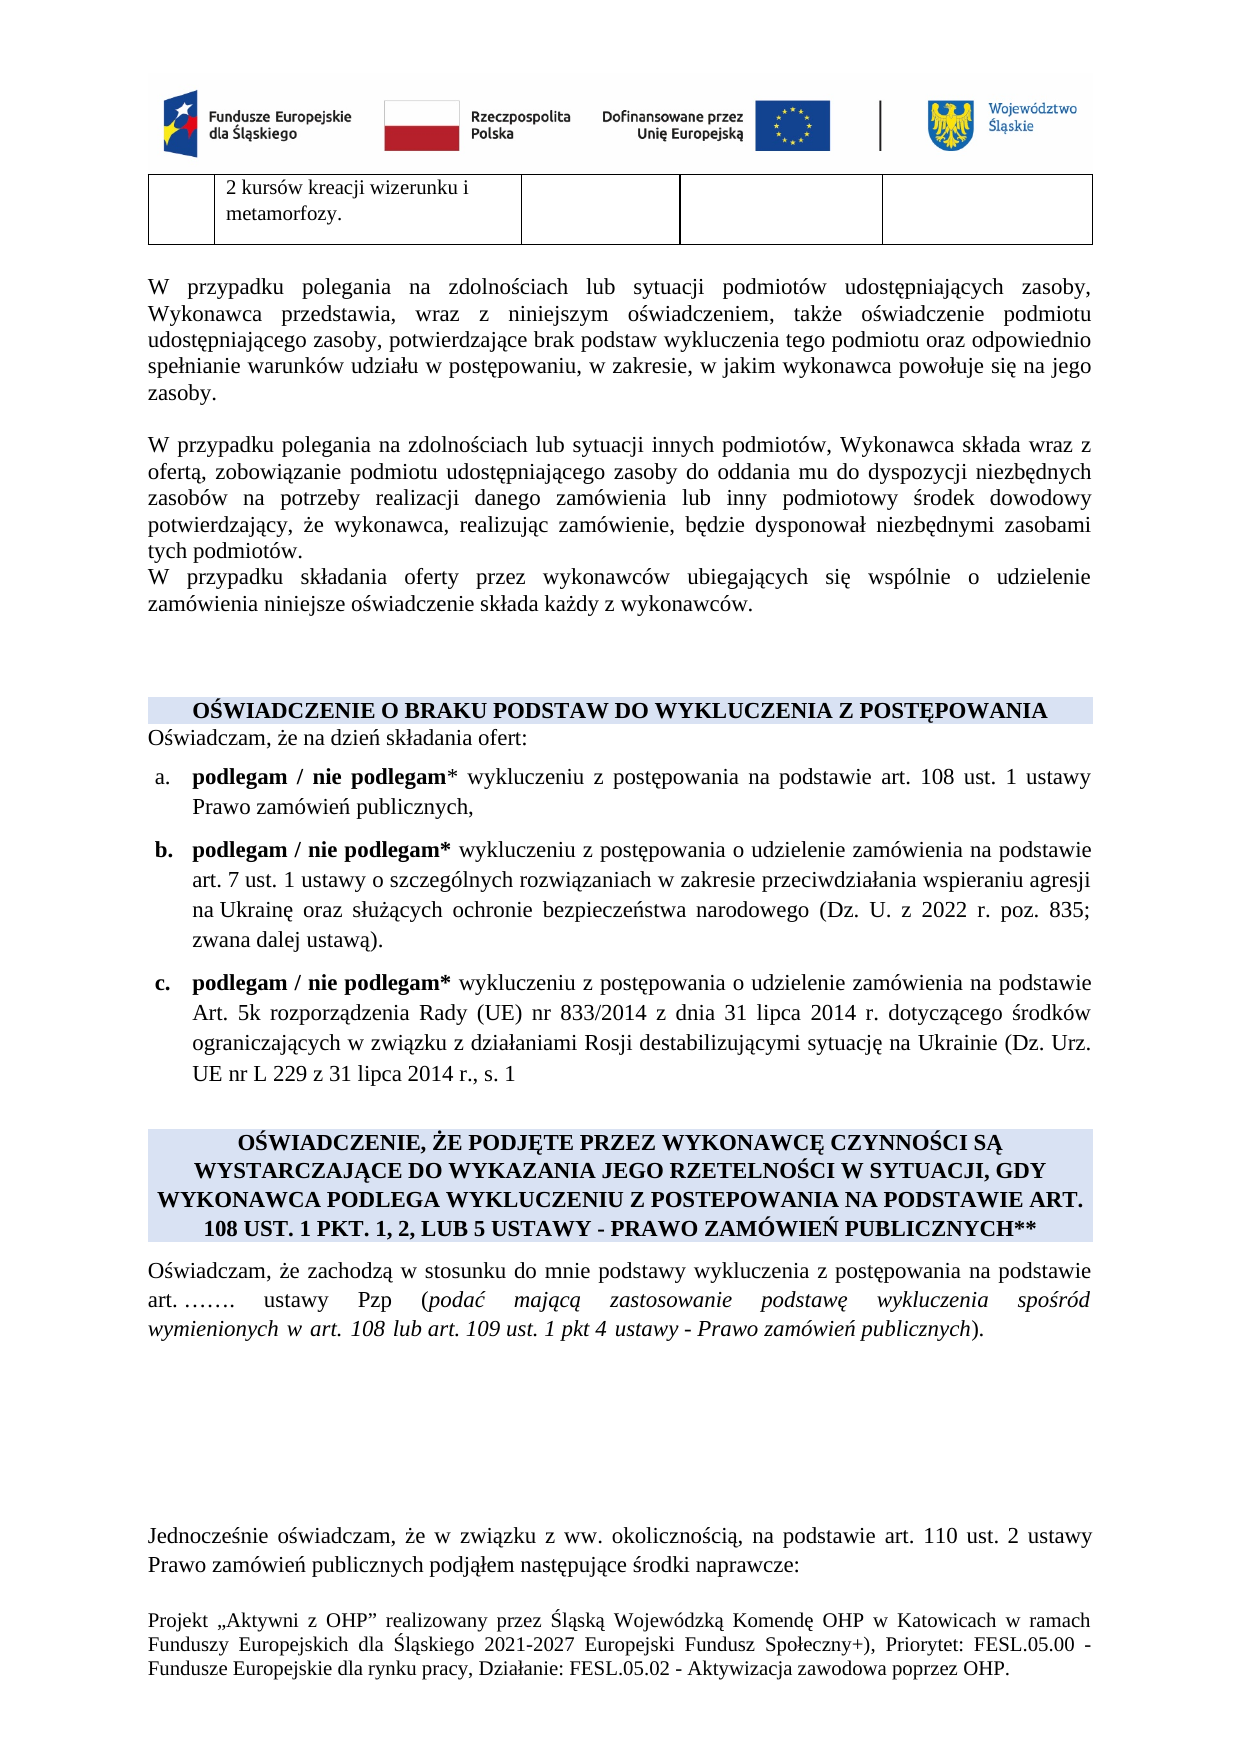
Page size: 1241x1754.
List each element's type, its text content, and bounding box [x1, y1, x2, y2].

table_cell [883, 175, 1092, 244]
text OŚWIADCZENIE, ŻE PODJĘTE PRZEZ WYKONAWCĘ CZYNNOŚCI SĄ WYSTARCZAJĄCE DO WYKAZANIA JEGO RZETELNOŚCI W SYTUACJI, GDY WYKONAWCA PODLEGA WYKLUCZENIU Z POSTEPOWANIA NA PODSTAWIE ART. 108 UST. 1 PKT. 1, 2, LUB 5 USTAWY - PRAWO ZAMÓWIEŃ PUBLICZNYCH** [148, 1129, 1093, 1242]
text Jednocześnie oświadczam, że w związku z ww. okolicznością, na podstawie art. 110 ust. 2 ustawy Prawo zamówień publicznych podjąłem następujące środki naprawcze: [148, 1522, 1093, 1577]
list podlegam / nie podlegam* wykluczeniu z postępowania na podstawie art. 108 ust. 1 ustawy Prawo zamówień publicznych, [154, 763, 1093, 819]
table_cell [522, 175, 679, 244]
list podlegam / nie podlegam* wykluczeniu z postępowania o udzielenie zamówienia na podstawie art. 7 ust. 1 ustawy o szczególnych rozwiązaniach w zakresie przeciwdziałania wspieraniu agresji na Ukrainę oraz służących ochronie bezpieczeństwa narodowego (Dz. U. z 2022 r. poz. 835; zwana dalej ustawą). [154, 836, 1093, 953]
text W przypadku polegania na zdolnościach lub sytuacji podmiotów udostępniających zasoby, Wykonawca przedstawia, wraz z niniejszym oświadczeniem, także oświadczenie podmiotu udostępniającego zasoby, potwierdzające brak podstaw wykluczenia tego podmiotu oraz odpowiednio spełnianie warunków udziału w postępowaniu, w zakresie, w jakim wykonawca powołuje się na jego zasoby. [148, 273, 1093, 405]
text W przypadku polegania na zdolnościach lub sytuacji innych podmiotów, Wykonawca składa wraz z ofertą, zobowiązanie podmiotu udostępniającego zasoby do oddania mu do dyspozycji niezbędnych zasobów na potrzeby realizacji danego zamówienia lub inny podmiotowy środek dowodowy potwierdzający, że wykonawca, realizując zamówienie, będzie dysponował niezbędnymi zasobami tych podmiotów. [148, 432, 1093, 563]
table_cell warunek dot. zdolności technicznej – realizacja minimum 2 kursów kreacji wizerunku i metamorfozy. [215, 175, 521, 244]
text Oświadczam, że zachodzą w stosunku do mnie podstawy wykluczenia z postępowania na podstawie art. ……. ustawy Pzp (podać mającą zastosowanie podstawę wykluczenia spośród wymienionych w art. 108 lub art. 109 ust. 1 pkt 4 ustawy - Prawo zamówień publicznych). [148, 1257, 1093, 1341]
list podlegam / nie podlegam* wykluczeniu z postępowania o udzielenie zamówienia na podstawie Art. 5k rozporządzenia Rady (UE) nr 833/2014 z dnia 31 lipca 2014 r. dotyczącego środków ograniczających w związku z działaniami Rosji destabilizującymi sytuację na Ukrainie (Dz. Urz. UE nr L 229 z 31 lipca 2014 r., s. 1 [154, 969, 1093, 1086]
table_cell 2 [149, 175, 214, 244]
table_cell [681, 175, 882, 244]
text Oświadczam, że na dzień składania ofert: [148, 724, 1093, 750]
picture [147, 73, 1093, 174]
text W przypadku składania oferty przez wykonawców ubiegających się wspólnie o udzielenie zamówienia niniejsze oświadczenie składa każdy z wykonawców. [148, 563, 1093, 616]
text OŚWIADCZENIE O BRAKU PODSTAW DO WYKLUCZENIA Z POSTĘPOWANIA [148, 697, 1093, 724]
